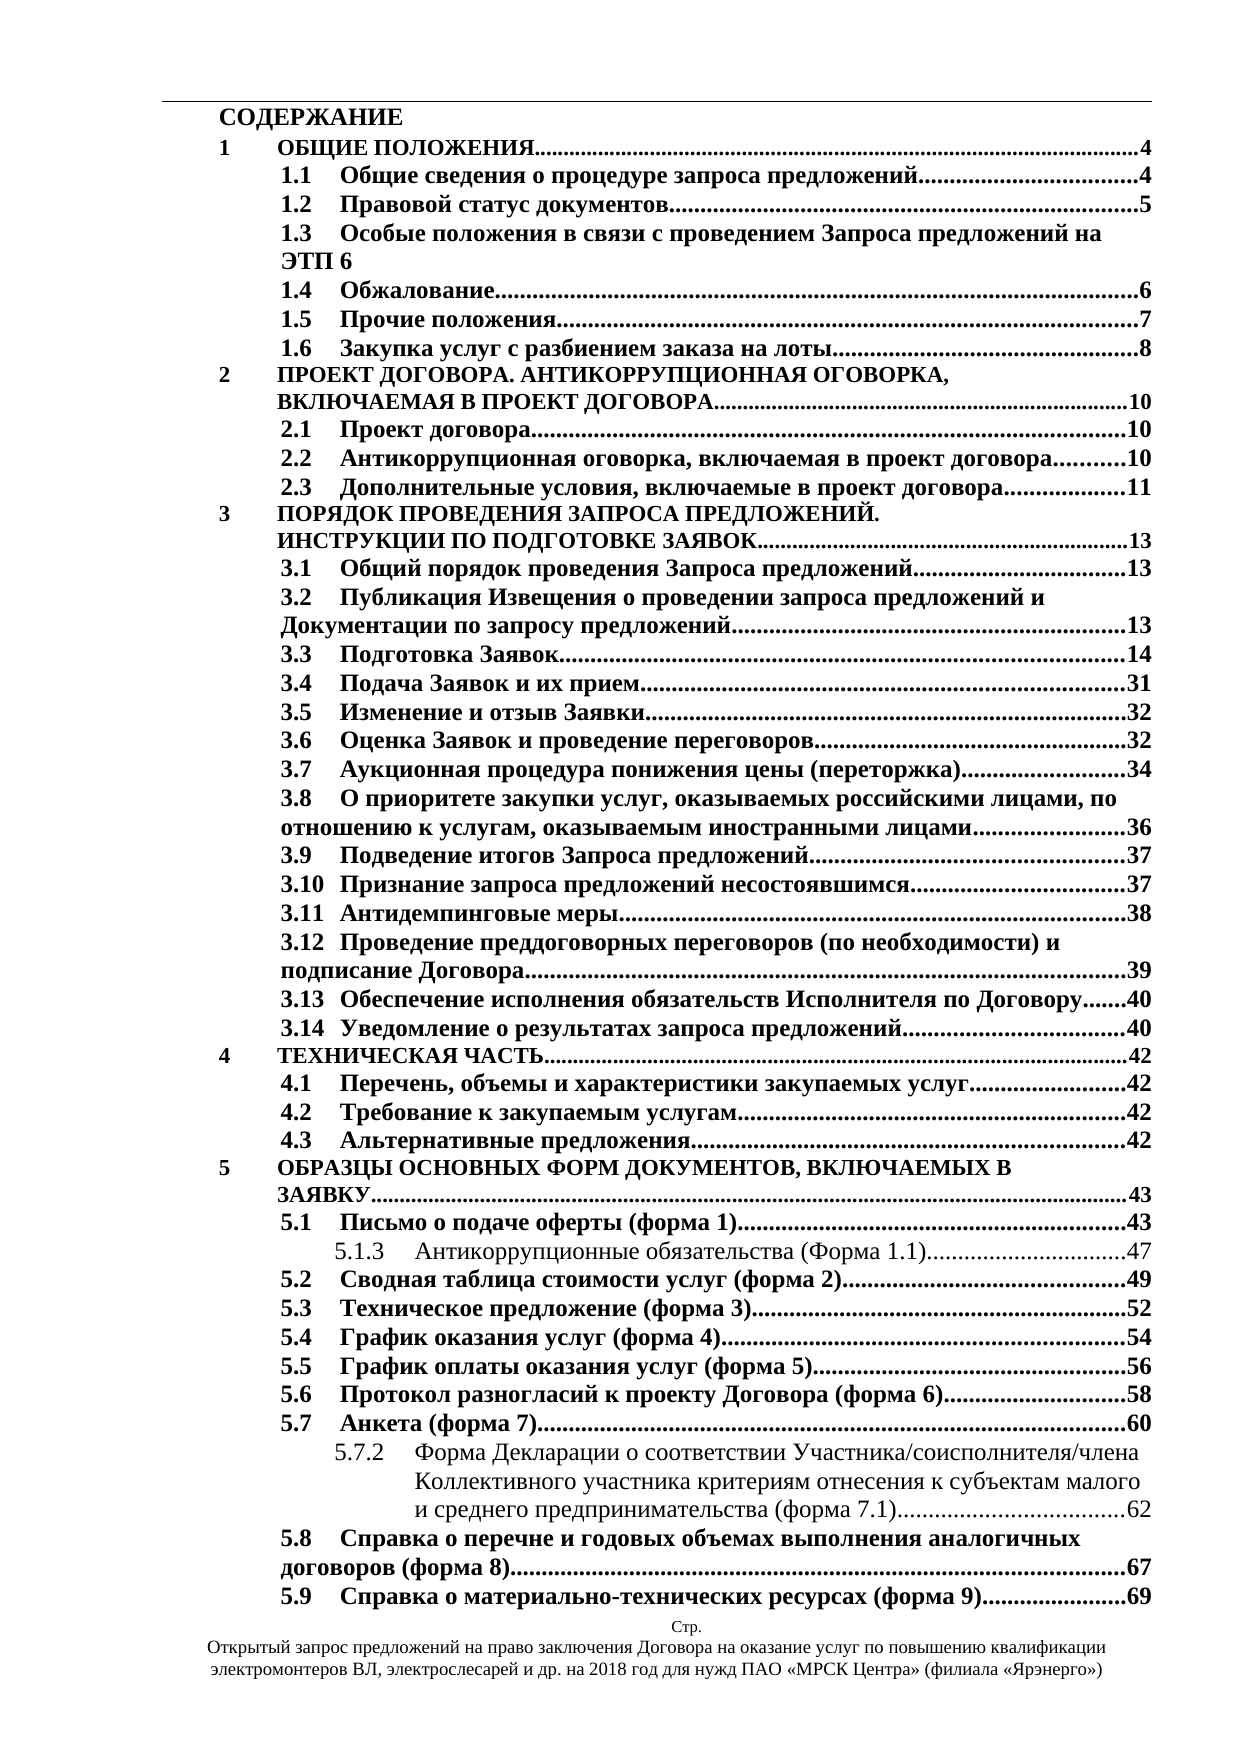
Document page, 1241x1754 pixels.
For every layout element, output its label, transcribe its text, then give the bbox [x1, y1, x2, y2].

text 2.3 Дополнительные условия, включаемые в проект договора 11 [280, 472, 1133, 500]
text 5 Образцы основных форм документов, включаемых в Заявку 43 [218, 1154, 1033, 1207]
text 1.3 Особые положения в связи с проведением Запроса предложений на ЭТП 6 [280, 218, 1133, 275]
text 3.12 Проведение преддоговорных переговоров (по необходимости) и подписание Договора 39 [280, 927, 1133, 984]
text 1.2 Правовой статус документов 5 [280, 189, 1133, 218]
text 1.4 Обжалование 6 [280, 275, 1133, 304]
text 1.5 Прочие положения 7 [280, 304, 1133, 333]
text 4.1 Перечень, объемы и характеристики закупаемых услуг 42 [280, 1068, 1133, 1097]
text 5.5 График оплаты оказания услуг (форма 5) 56 [280, 1351, 1133, 1379]
text 3.3 Подготовка Заявок 14 [280, 639, 1133, 668]
text 4 Техническая часть 42 [218, 1042, 1033, 1068]
text 3.6 Оценка Заявок и проведение переговоров 32 [280, 726, 1133, 754]
text 3 Порядок проведения Запроса предложений. Инструкции по подготовке Заявок 13 [218, 500, 1033, 553]
text 5.1.3 Антикоррупционные обязательства (Форма 1.1). 47 [334, 1236, 1144, 1264]
text 3.4 Подача Заявок и их прием 31 [280, 668, 1133, 697]
text СОДЕРЖАНИЕ [218, 102, 938, 131]
text 1 Общие положения 4 [218, 134, 1033, 160]
text 5.2 Сводная таблица стоимости услуг (форма 2) 49 [280, 1264, 1133, 1293]
text 5.3 Техническое предложение (форма 3) 52 [280, 1293, 1133, 1322]
text 3.10 Признание запроса предложений несостоявшимся 37 [280, 869, 1133, 898]
text 2.2 Антикоррупционная оговорка, включаемая в проект договора 10 [280, 443, 1133, 472]
text 5.8 Справка о перечне и годовых объемах выполнения аналогичных договоров (форма 8) 67 [280, 1523, 1133, 1581]
text 3.13 Обеспечение исполнения обязательств Исполнителя по Договору 40 [280, 984, 1133, 1013]
text 3.7 Аукционная процедура понижения цены (переторжка) 34 [280, 754, 1133, 783]
text 5.7.2 Форма Декларации о соответствии Участника/соисполнителя/члена Коллективного участника критериям отнесения к субъектам малого и среднего предпринимательства (форма 7.1) 62 [334, 1437, 1144, 1523]
text 3.2 Публикация Извещения о проведении запроса предложений и Документации по запросу предложений 13 [280, 582, 1133, 639]
text 1.1 Общие сведения о процедуре запроса предложений 4 [280, 160, 1133, 189]
text 4.2 Требование к закупаемым услугам 42 [280, 1097, 1133, 1126]
text 3.11 Антидемпинговые меры 38 [280, 898, 1133, 927]
text 2 Проект Договора. Антикоррупционная оговорка, включаемая в проект договора 10 [218, 361, 1033, 414]
text 5.4 График оказания услуг (форма 4) 54 [280, 1322, 1133, 1351]
text 5.7 Анкета (форма 7) 60 [280, 1408, 1133, 1437]
text 5.1 Письмо о подаче оферты (форма 1) 43 [280, 1207, 1133, 1236]
text 4.3 Альтернативные предложения 42 [280, 1126, 1133, 1154]
text 2.1 Проект договора 10 [280, 414, 1133, 443]
text 3.8 О приоритете закупки услуг, оказываемых российскими лицами, по отношению к услугам, оказываемым иностранными лицами 36 [280, 783, 1133, 841]
text 3.5 Изменение и отзыв Заявки 32 [280, 697, 1133, 726]
text 3.1 Общий порядок проведения Запроса предложений 13 [280, 553, 1133, 582]
text 5.6 Протокол разногласий к проекту Договора (форма 6) 58 [280, 1379, 1133, 1408]
text 1.6 Закупка услуг с разбиением заказа на лоты 8 [280, 333, 1133, 361]
text 3.14 Уведомление о результатах запроса предложений 40 [280, 1013, 1133, 1042]
text 5.9 Справка о материально-технических ресурсах (форма 9) 69 [280, 1581, 1133, 1609]
text 3.9 Подведение итогов Запроса предложений 37 [280, 841, 1133, 869]
